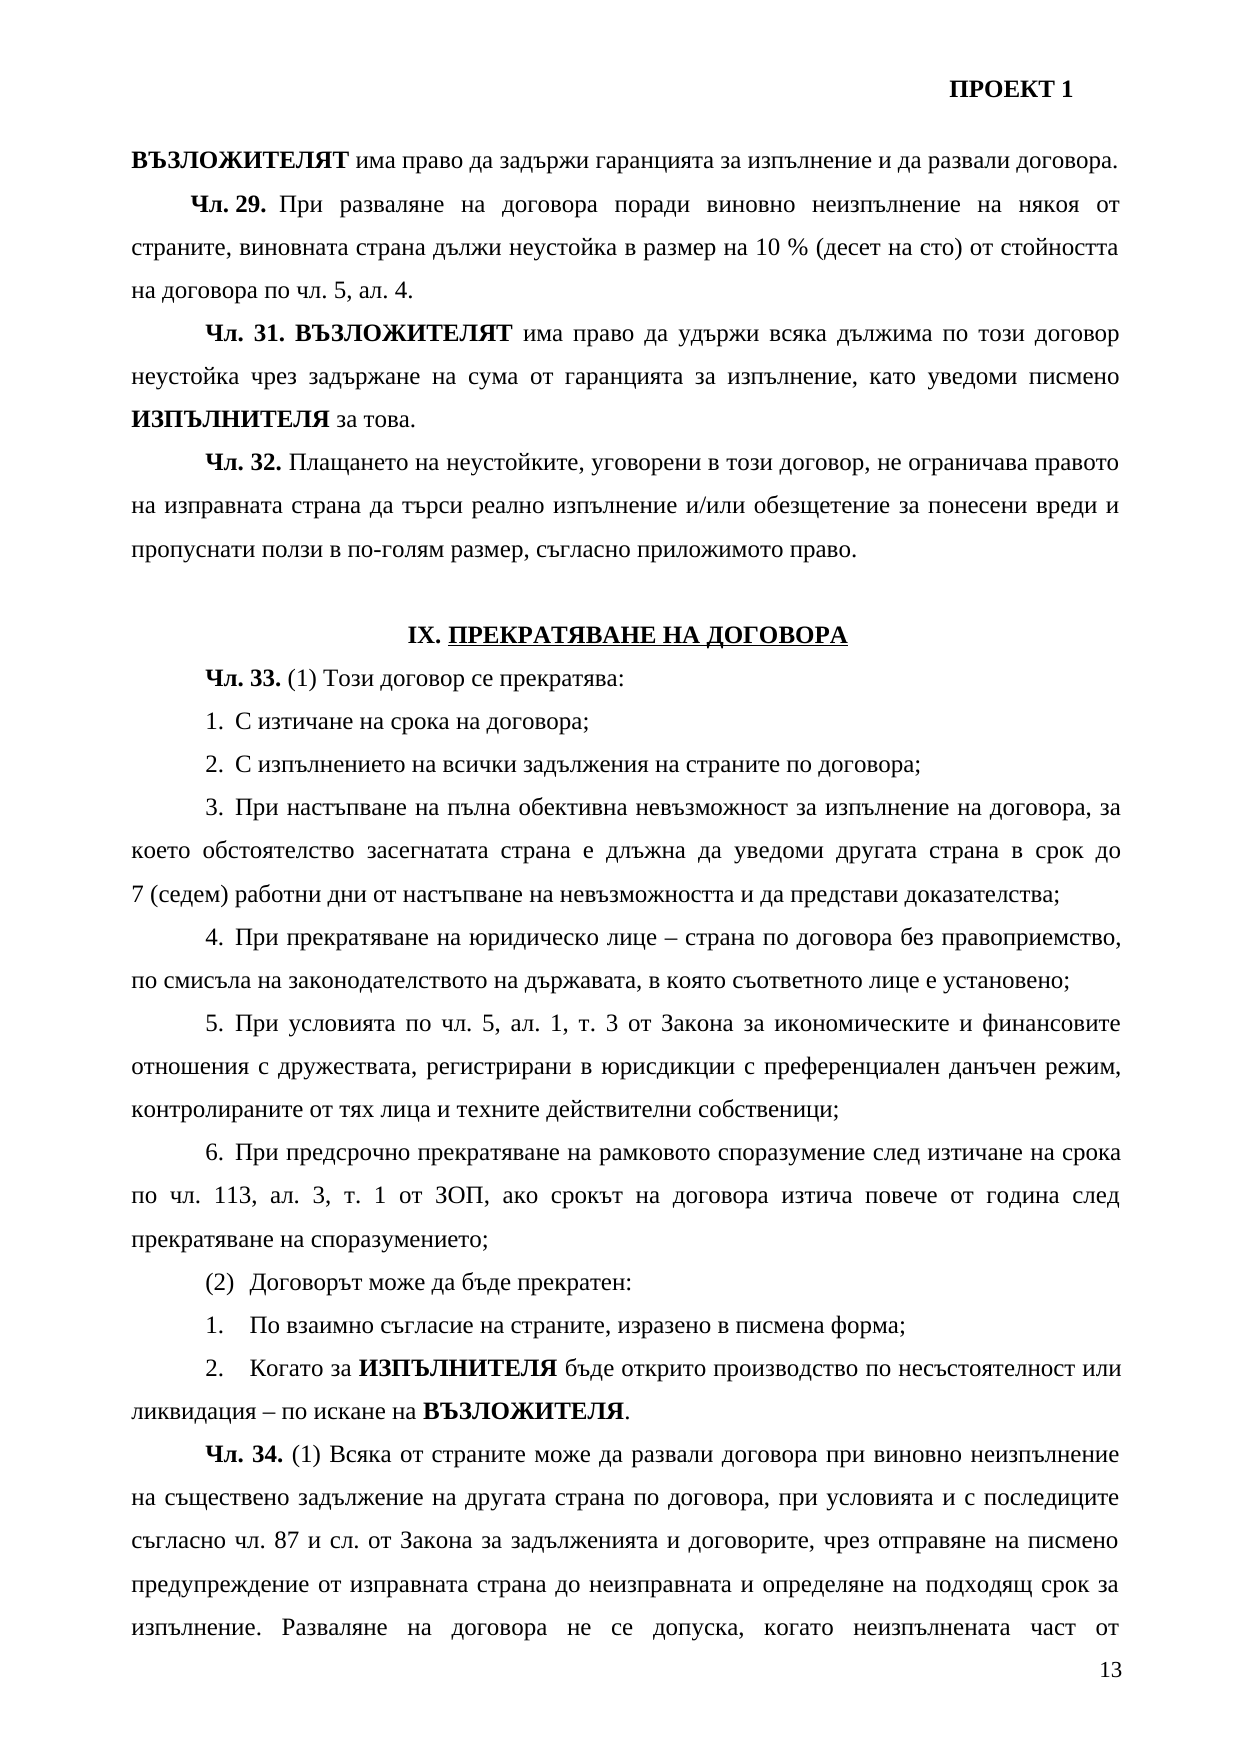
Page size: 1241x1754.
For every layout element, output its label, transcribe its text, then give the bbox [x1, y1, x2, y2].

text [131, 146, 1122, 174]
text Чл. 31. ВЪЗЛОЖИТЕЛЯТ има право да удържи всяка дължима по този договор неустойка чрез задържане на сума от гаранцията за изпълнение, като уведоми писмено ИЗПЪЛНИТЕЛЯ за това. [131, 318, 1120, 433]
list Договорът може да бъде прекратен: [131, 1267, 1122, 1296]
list ПРЕКРАТЯВАНЕ НА ДОГОВОРА [169, 620, 1121, 649]
list Когато за ИЗПЪЛНИТЕЛЯ бъде открито производство по несъстоятелност или ликвидация – по искане на ВЪЗЛОЖИТЕЛЯ. [131, 1353, 1122, 1425]
text Чл. 32. Плащането на неустойките, уговорени в този договор, не ограничава правото на изправната страна да търси реално изпълнение и/или обезщетение за понесени вреди и пропуснати ползи в по-голям размер, съгласно приложимото право. [131, 447, 1120, 562]
list С изтичане на срока на договора; [131, 706, 1122, 735]
list По взаимно съгласие на страните, изразено в писмена форма; [131, 1310, 1122, 1339]
list При разваляне на договора поради виновно неизпълнение на някоя от страните, виновната страна дължи неустойка в размер на 10 % (десет на сто) от стойността на договора по чл. 5, ал. 4. [131, 189, 1120, 304]
list При прекратяване на юридическо лице – страна по договора без правоприемство, по смисъла на законодателството на държавата, в която съответното лице е установено; [131, 922, 1122, 994]
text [131, 1439, 1120, 1641]
list При условията по чл. 5, ал. 1, т. 3 от Закона за икономическите и финансовите отношения с дружествата, регистрирани в юрисдикции с преференциален данъчен режим, контролираните от тях лица и техните действителни собственици; [131, 1008, 1122, 1123]
list С изпълнението на всички задължения на страните по договора; [131, 749, 1122, 778]
text Чл. 33. (1) Този договор се прекратява: [131, 663, 1120, 692]
list При настъпване на пълна обективна невъзможност за изпълнение на договора, за което обстоятелство засегнатата страна е длъжна да уведоми другата страна в срок до 7 (седем) работни дни от настъпване на невъзможността и да представи доказателства; [131, 792, 1122, 907]
list При предсрочно прекратяване на рамковото споразумение след изтичане на срока по чл. 113, ал. 3, т. 1 от ЗОП, ако срокът на договора изтича повече от година след прекратяване на споразумението; [131, 1137, 1122, 1252]
